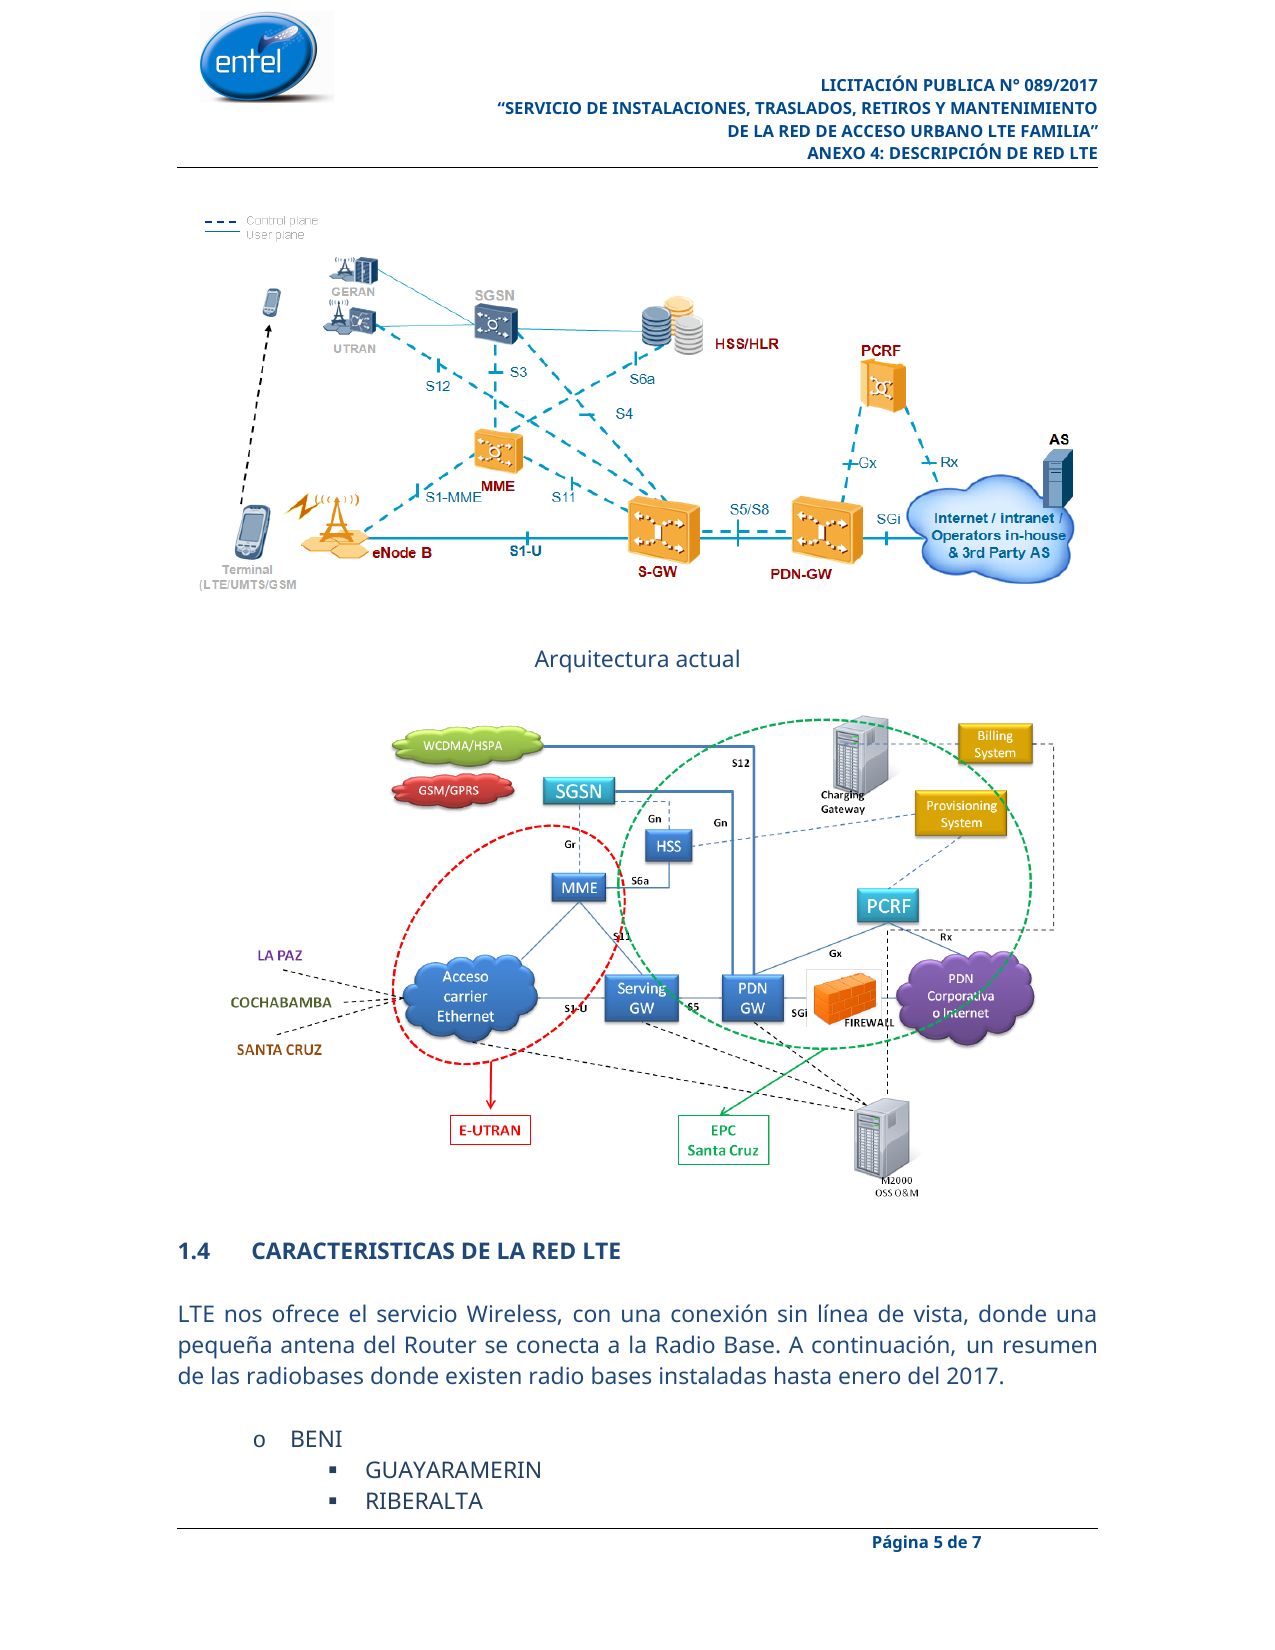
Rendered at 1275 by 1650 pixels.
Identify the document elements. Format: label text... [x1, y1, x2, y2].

list GUAYARAMERIN [327, 1454, 1098, 1485]
picture [220, 712, 1055, 1204]
list RIBERALTA [327, 1485, 1098, 1517]
picture [199, 11, 335, 103]
text Arquitectura actual [177, 637, 1098, 674]
list BENI [252, 1423, 1098, 1454]
text LTE nos ofrece el servicio Wireless, con una conexión sin línea de vista, donde una pequeña antena del Router se conecta a la Radio Base. A continuación, un resumen de las radiobases donde existen radio bases instaladas hasta enero del 2017. [177, 1298, 1098, 1391]
picture [194, 190, 1081, 599]
text 1.4 CARACTERISTICAS DE LA RED LTE [177, 1235, 1098, 1266]
